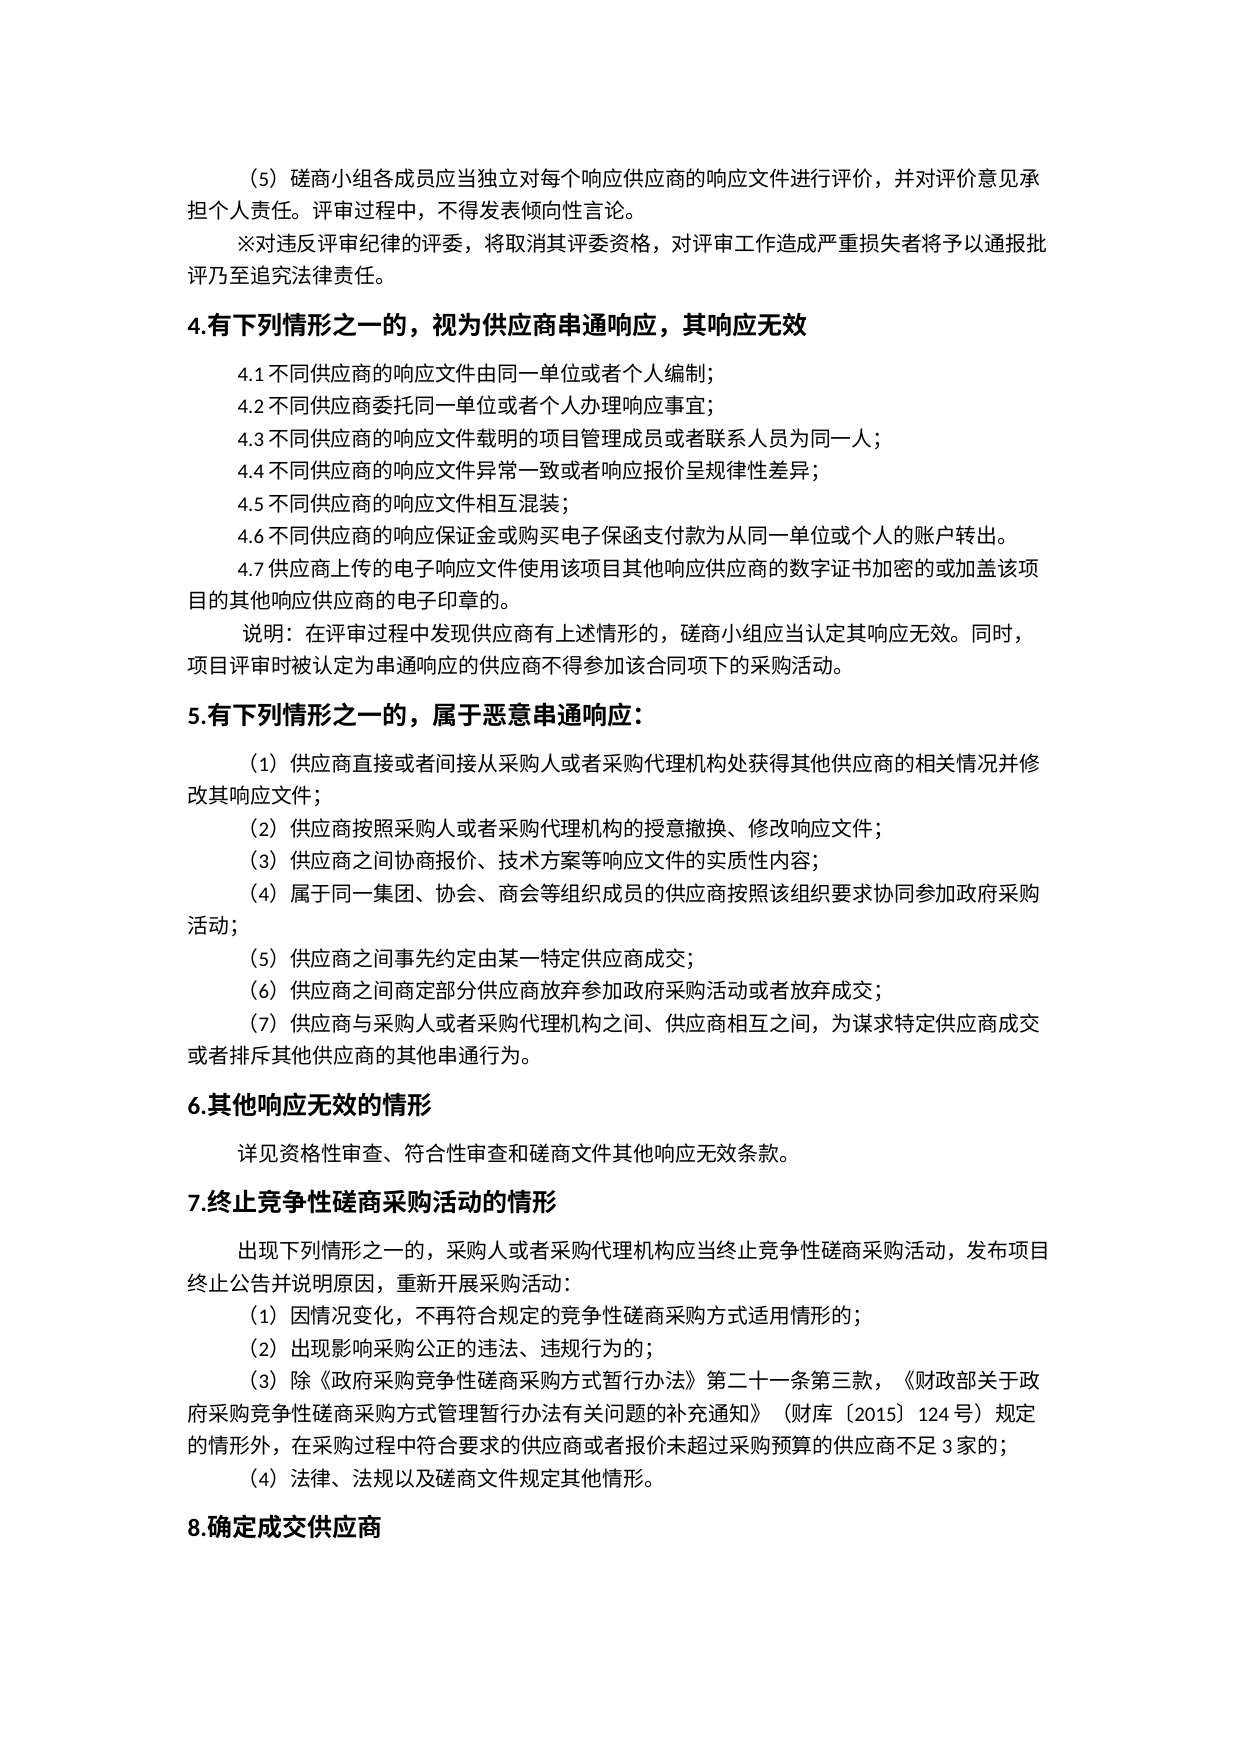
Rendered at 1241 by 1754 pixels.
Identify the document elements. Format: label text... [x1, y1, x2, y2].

text ※对违反评审纪律的评委，将取消其评委资格，对评审工作造成严重损失者将予以通报批评乃至追究法律责任。 [187, 227, 1053, 292]
text （2）供应商按照采购人或者采购代理机构的授意撤换、修改响应文件； [187, 812, 1053, 844]
text 4.6不同供应商的响应保证金或购买电子保函支付款为从同一单位或个人的账户转出。 [187, 519, 1053, 552]
text 4.7供应商上传的电子响应文件使用该项目其他响应供应商的数字证书加密的或加盖该项目的其他响应供应商的电子印章的。 [187, 552, 1053, 617]
text （1）因情况变化，不再符合规定的竞争性磋商采购方式适用情形的； [187, 1299, 1053, 1332]
text 说明：在评审过程中发现供应商有上述情形的，磋商小组应当认定其响应无效。同时，项目评审时被认定为串通响应的供应商不得参加该合同项下的采购活动。 [187, 617, 1053, 682]
text 4.1不同供应商的响应文件由同一单位或者个人编制； [187, 357, 1053, 389]
text （5）磋商小组各成员应当独立对每个响应供应商的响应文件进行评价，并对评价意见承担个人责任。评审过程中，不得发表倾向性言论。 [187, 162, 1053, 227]
text （4）法律、法规以及磋商文件规定其他情形。 [187, 1462, 1053, 1494]
text 6.其他响应无效的情形 [187, 1072, 1053, 1137]
text 7.终止竞争性磋商采购活动的情形 [187, 1169, 1053, 1234]
text （1）供应商直接或者间接从采购人或者采购代理机构处获得其他供应商的相关情况并修改其响应文件； [187, 747, 1053, 812]
text 4.3不同供应商的响应文件载明的项目管理成员或者联系人员为同一人； [187, 422, 1053, 454]
text 4.2不同供应商委托同一单位或者个人办理响应事宜； [187, 389, 1053, 422]
text 5.有下列情形之一的，属于恶意串通响应： [187, 682, 1053, 747]
text （3）除《政府采购竞争性磋商采购方式暂行办法》第二十一条第三款，《财政部关于政府采购竞争性磋商采购方式管理暂行办法有关问题的补充通知》（财库〔2015〕124号）规定的情形外，在采购过程中符合要求的供应商或者报价未超过采购预算的供应商不足3家的； [187, 1364, 1053, 1462]
text 4.4不同供应商的响应文件异常一致或者响应报价呈规律性差异； [187, 454, 1053, 487]
text 4.5不同供应商的响应文件相互混装； [187, 487, 1053, 519]
text 8.确定成交供应商 [187, 1494, 1053, 1559]
text 出现下列情形之一的，采购人或者采购代理机构应当终止竞争性磋商采购活动，发布项目终止公告并说明原因，重新开展采购活动： [187, 1234, 1053, 1299]
text （5）供应商之间事先约定由某一特定供应商成交； [187, 942, 1053, 974]
text （2）出现影响采购公正的违法、违规行为的； [187, 1332, 1053, 1364]
text （6）供应商之间商定部分供应商放弃参加政府采购活动或者放弃成交； [187, 974, 1053, 1007]
text 详见资格性审查、符合性审查和磋商文件其他响应无效条款。 [187, 1137, 1053, 1169]
text （3）供应商之间协商报价、技术方案等响应文件的实质性内容； [187, 844, 1053, 877]
text 4.有下列情形之一的，视为供应商串通响应，其响应无效 [187, 292, 1053, 357]
text （4）属于同一集团、协会、商会等组织成员的供应商按照该组织要求协同参加政府采购活动； [187, 877, 1053, 942]
text （7）供应商与采购人或者采购代理机构之间、供应商相互之间，为谋求特定供应商成交或者排斥其他供应商的其他串通行为。 [187, 1007, 1053, 1072]
